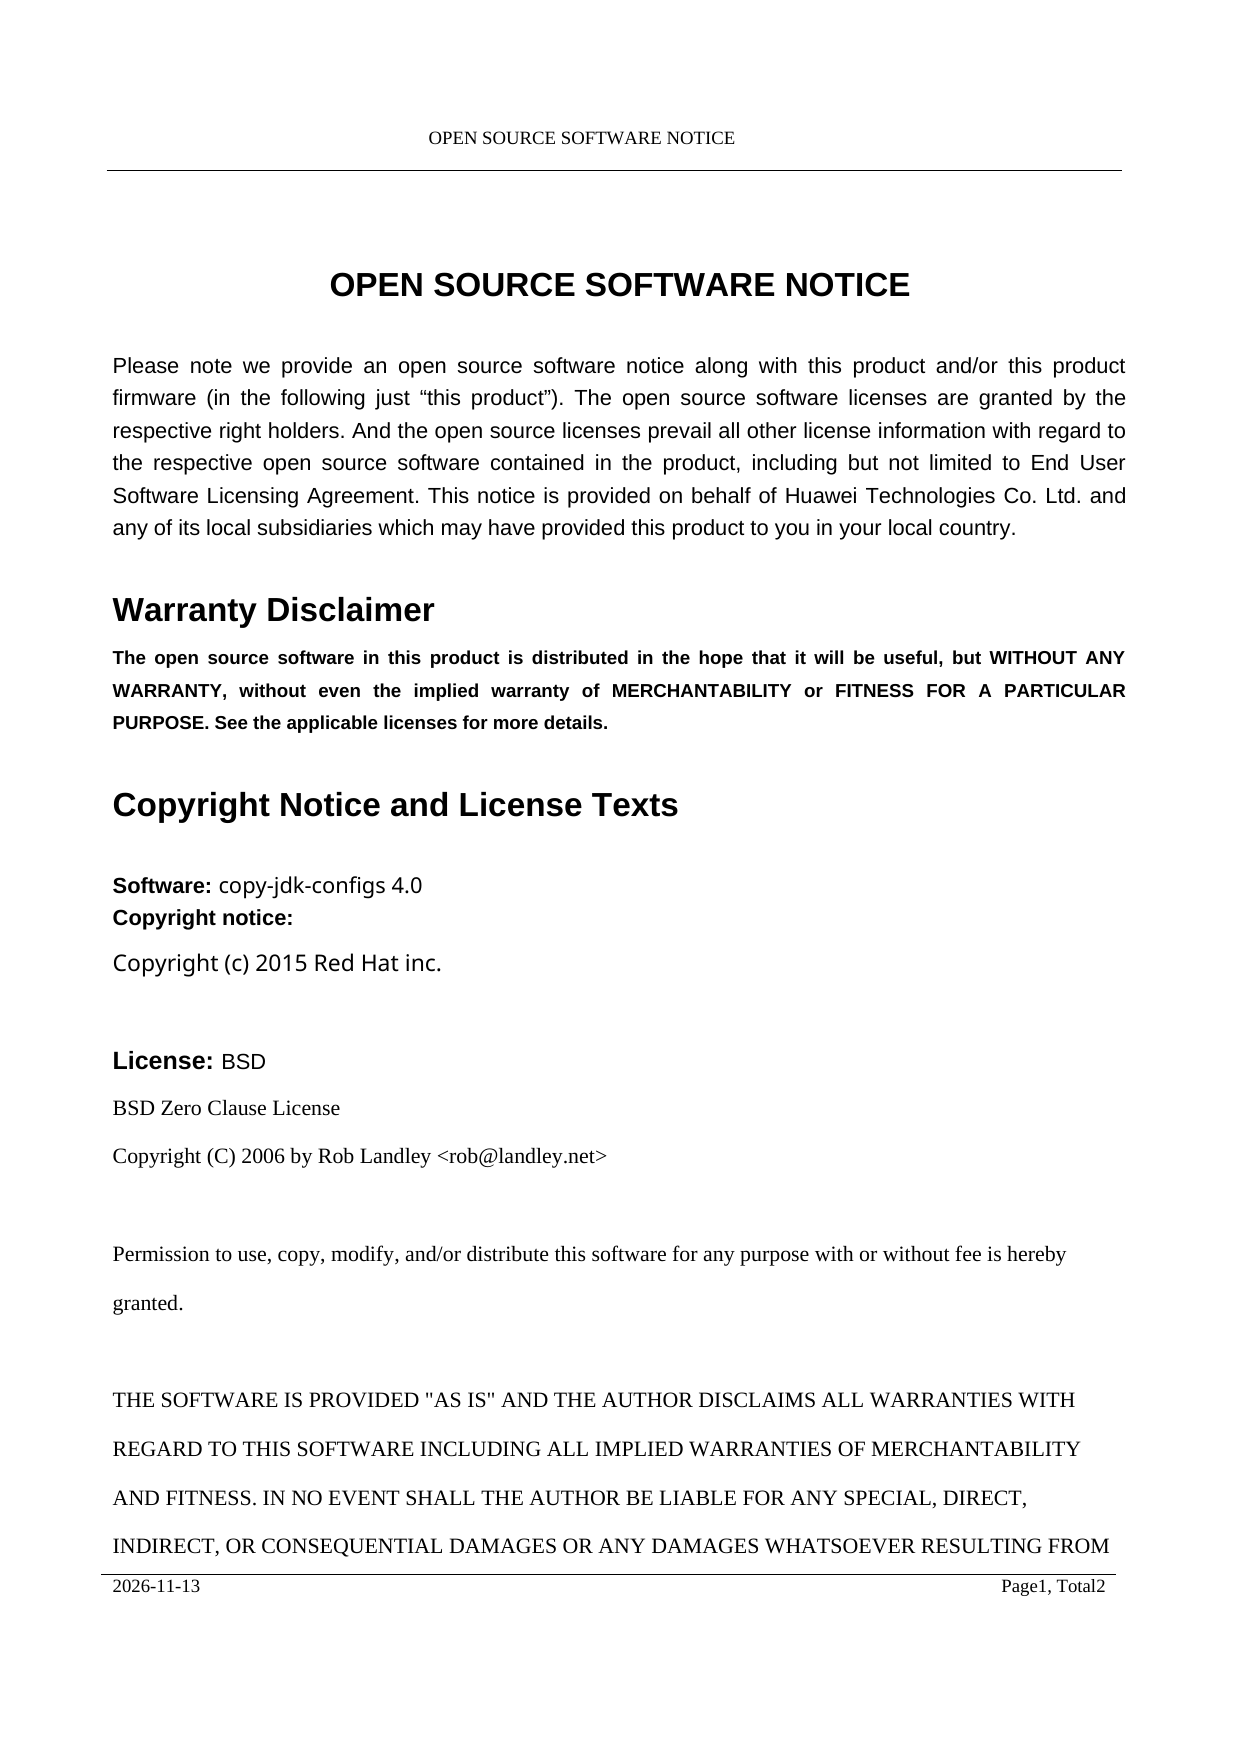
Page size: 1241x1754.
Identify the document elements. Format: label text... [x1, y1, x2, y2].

text OPEN SOURCE SOFTWARE NOTICE [112, 251, 1128, 316]
text Copyright Notice and License Texts [112, 771, 1128, 836]
text The open source software in this product is distributed in the hope that it will be useful, but WITHOUT ANY WARRANTY, without even the implied warranty of MERCHANTABILITY or FITNESS FOR A PARTICULAR PURPOSE. See the applicable licenses for more details. [112, 641, 1128, 739]
text Warranty Disclaimer [112, 576, 1128, 641]
text License: BSD [112, 1044, 1128, 1077]
text Please note we provide an open source software notice along with this product and/or this product firmware (in the following just “this product”). The open source software licenses are granted by the respective right holders. And the open source licenses prevail all other license information with regard to the respective open source software contained in the product, including but not limited to End User Software Licensing Agreement. This notice is provided on behalf of Huawei Technologies Co. Ltd. and any of its local subsidiaries which may have provided this product to you in your local country. [112, 349, 1128, 544]
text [112, 1091, 1128, 1562]
text Copyright (c) 2015 Red Hat inc. [112, 947, 1128, 1028]
text Software: copy-jdk-configs 4.0 [112, 869, 1128, 901]
text Copyright notice: [112, 901, 1128, 934]
